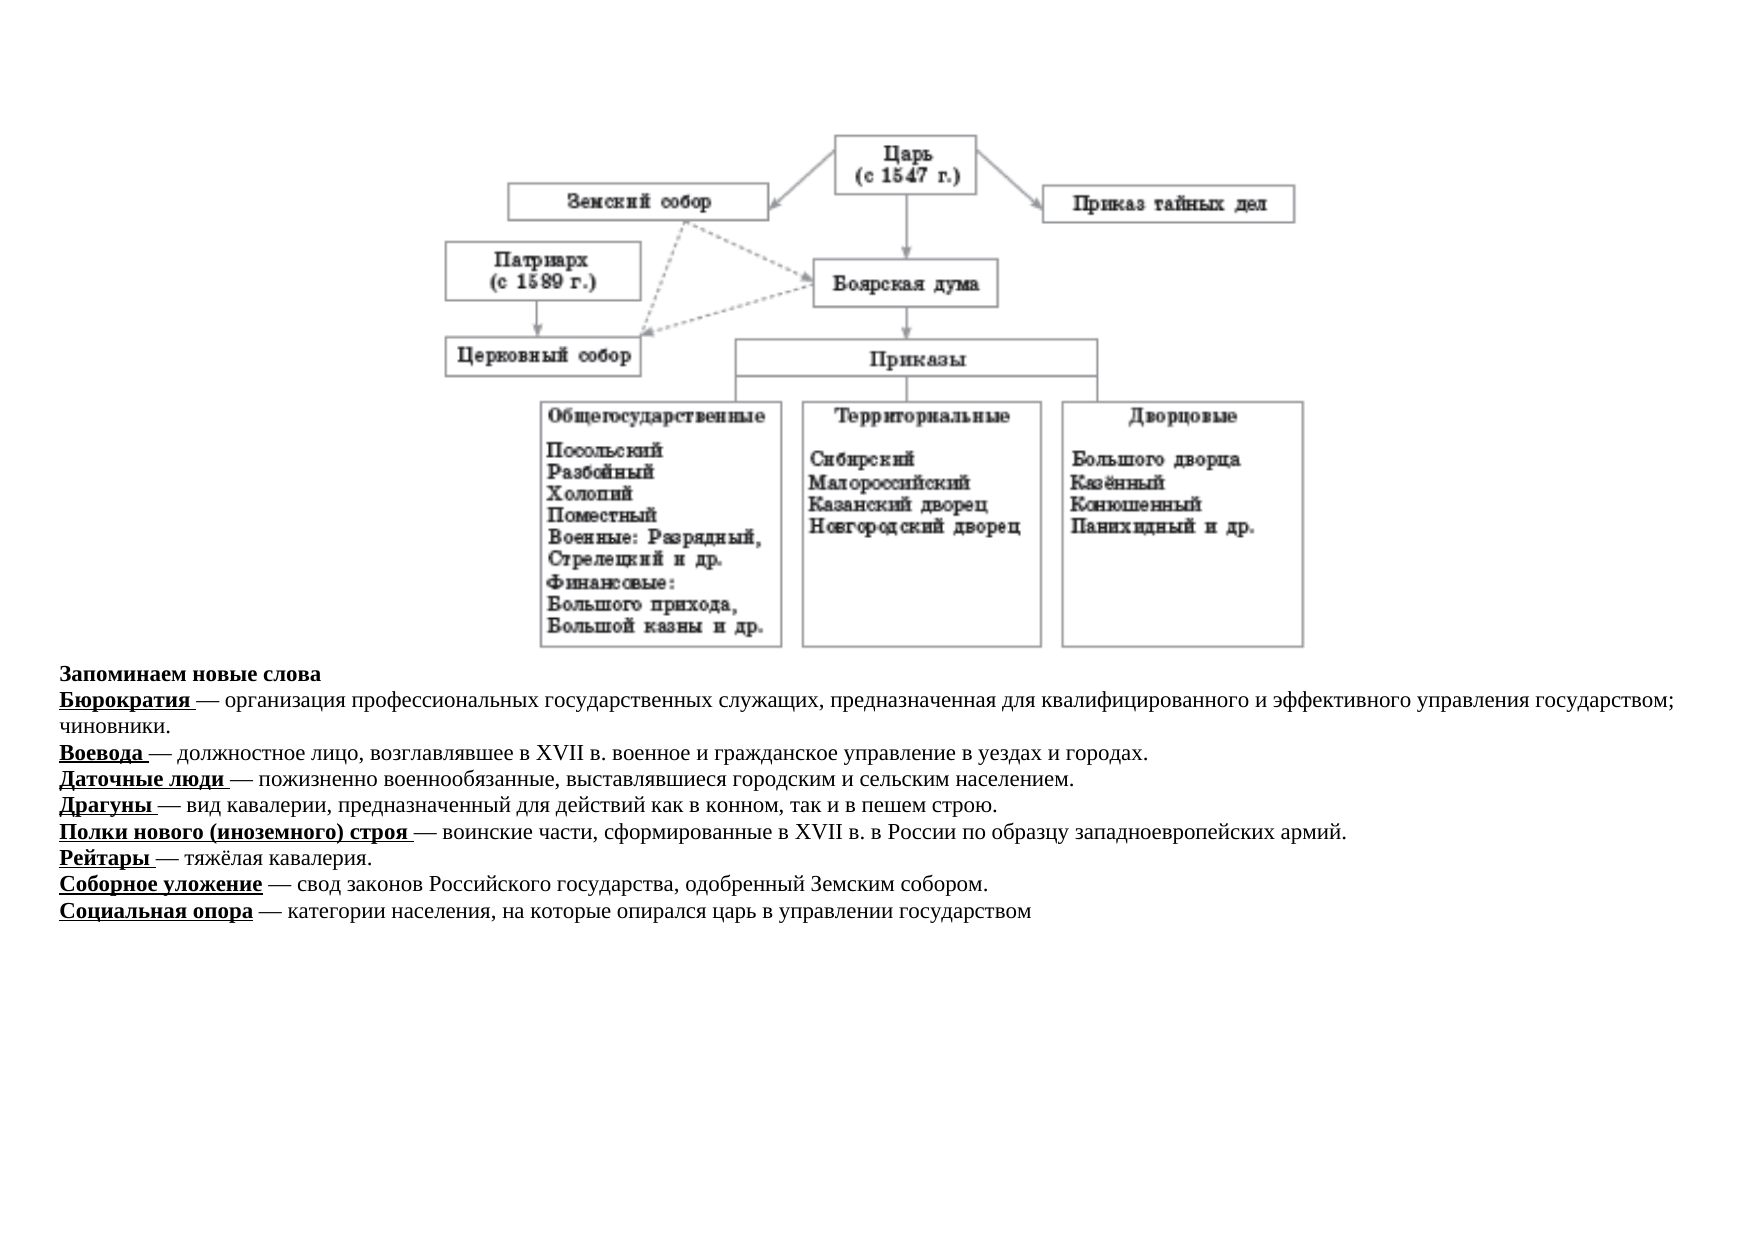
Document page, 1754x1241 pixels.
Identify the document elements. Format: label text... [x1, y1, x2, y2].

text Полки нового (иноземного) строя — воинские части, сформированные в XVII в. в России по образцу западноевропейских армий. [59, 818, 1683, 844]
text Бюрократия — организация профессиональных государственных служащих, предназначенная для квалифицированного и эффективного управления государством; чиновники. [59, 686, 1683, 739]
text Драгуны — вид кавалерии, предназначенный для действий как в конном, так и в пешем строю. [59, 791, 1683, 818]
picture [433, 123, 1313, 659]
text Соборное уложение — свод законов Российского государства, одобренный Земским собором. [59, 870, 1683, 897]
text Запоминаем новые слова [59, 659, 1683, 686]
text Даточные люди — пожизненно военнообязанные, выставлявшиеся городским и сельским населением. [59, 765, 1683, 791]
text Социальная опора — категории населения, на которые опирался царь в управлении государством [59, 897, 1683, 923]
text Воевода — должностное лицо, возглавлявшее в XVII в. военное и гражданское управление в уездах и городах. [59, 739, 1683, 765]
text Рейтары — тяжёлая кавалерия. [59, 844, 1683, 870]
